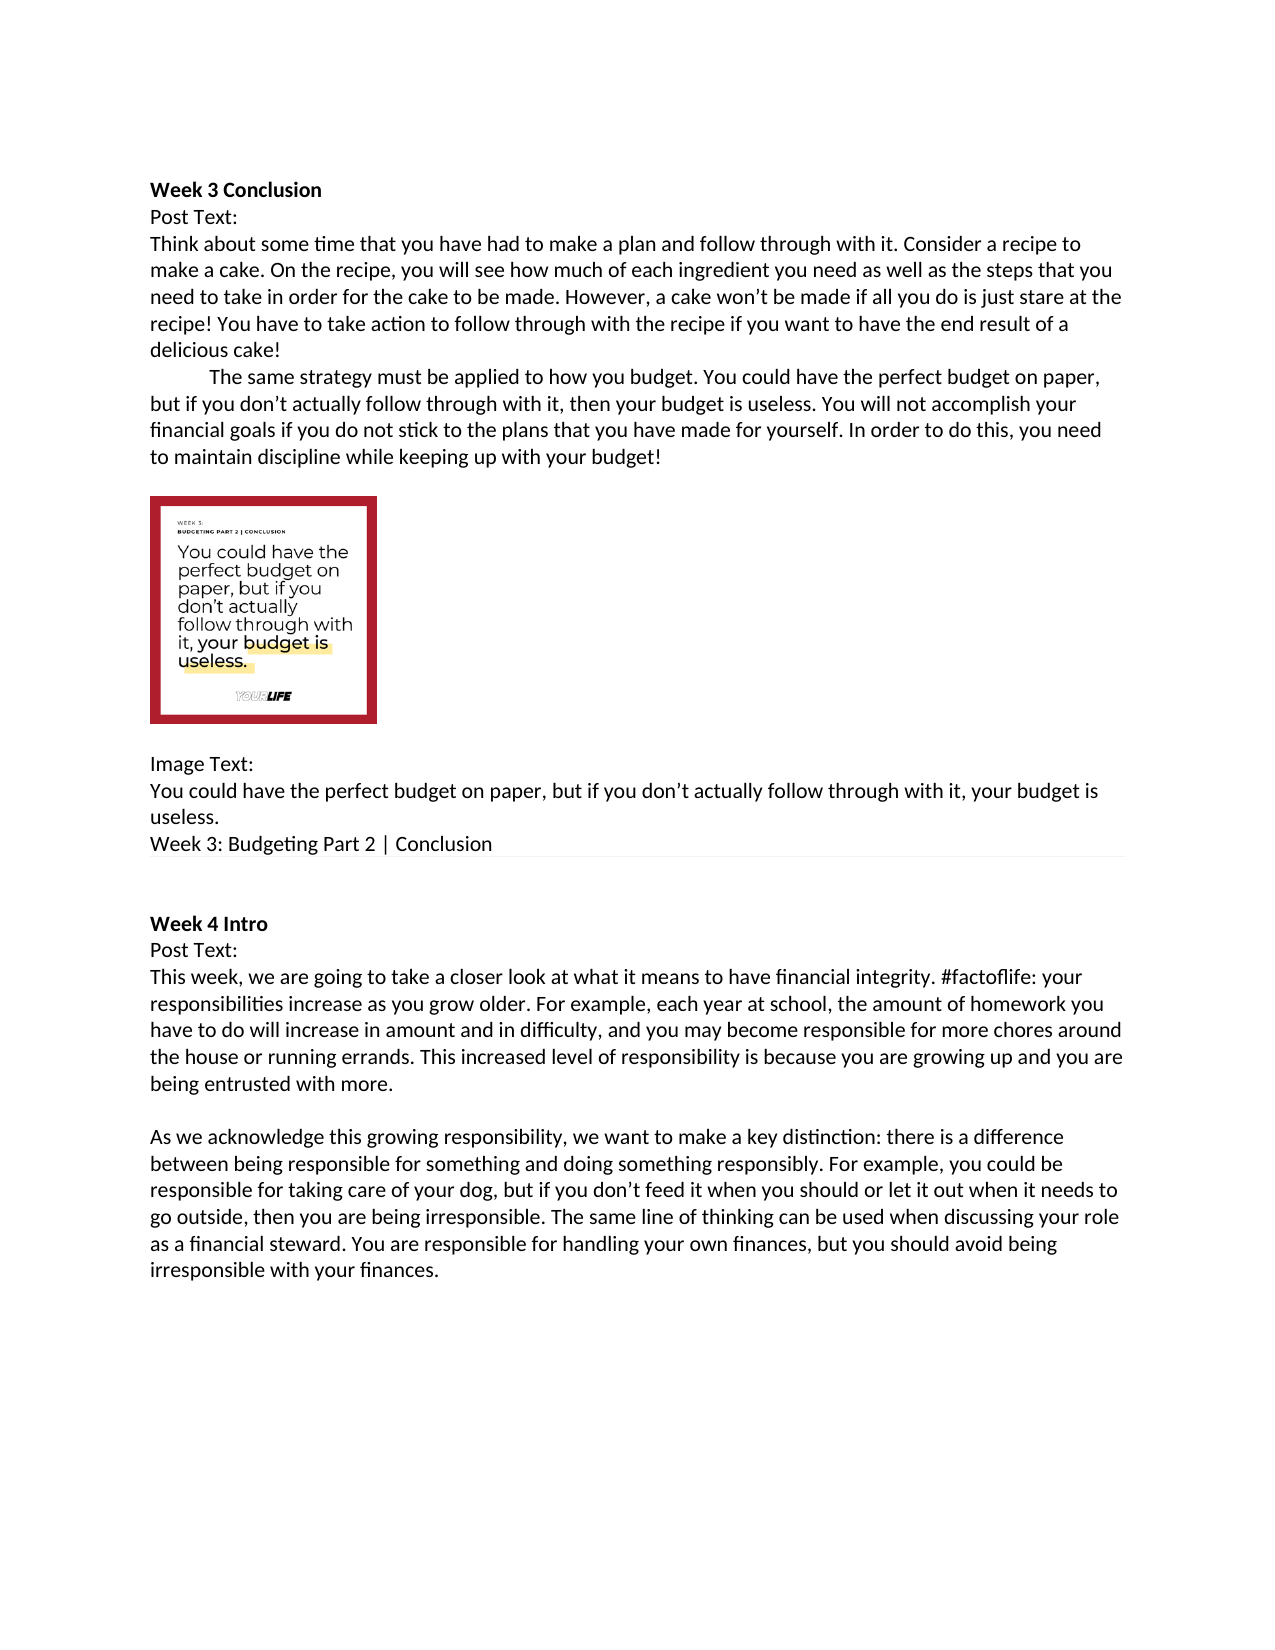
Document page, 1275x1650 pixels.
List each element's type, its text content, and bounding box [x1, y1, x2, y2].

picture [150, 496, 377, 724]
text This week, we are going to take a closer look at what it means to have financial integrity. #factoflife: your responsibilities increase as you grow older. For example, each year at school, the amount of homework you have to do will increase in amount and in difficulty, and you may become responsible for more chores around the house or running errands. This increased level of responsibility is because you are growing up and you are being entrusted with more. [150, 963, 1125, 1097]
text You could have the perfect budget on paper, but if you don’t actually follow through with it, your budget is useless. [150, 777, 1125, 830]
text The same strategy must be applied to how you budget. You could have the perfect budget on paper, but if you don’t actually follow through with it, then your budget is useless. You will not accomplish your financial goals if you do not stick to the plans that you have made for yourself. In order to do this, you need to maintain discipline while keeping up with your budget! [150, 363, 1125, 470]
text Image Text: [150, 750, 1125, 777]
text Post Text: [150, 203, 1125, 230]
text Think about some time that you have had to make a plan and follow through with it. Consider a recipe to make a cake. On the recipe, you will see how much of each ingredient you need as well as the steps that you need to take in order for the cake to be made. However, a cake won’t be made if all you do is just stare at the recipe! You have to take action to follow through with the recipe if you want to have the end result of a delicious cake! [150, 230, 1125, 363]
text Week 3 Conclusion [150, 177, 1125, 203]
text Week 3: Budgeting Part 2 | Conclusion [150, 830, 1125, 856]
text As we acknowledge this growing responsibility, we want to make a key distinction: there is a difference between being responsible for something and doing something responsibly. For example, you could be responsible for taking care of your dog, but if you don’t feed it when you should or let it out when it needs to go outside, then you are being irresponsible. The same line of thinking can be used when discussing your role as a financial steward. You are responsible for handling your own finances, but you should avoid being irresponsible with your finances. [150, 1123, 1125, 1283]
text Post Text: [150, 937, 1125, 963]
text Week 4 Intro [150, 910, 1125, 937]
